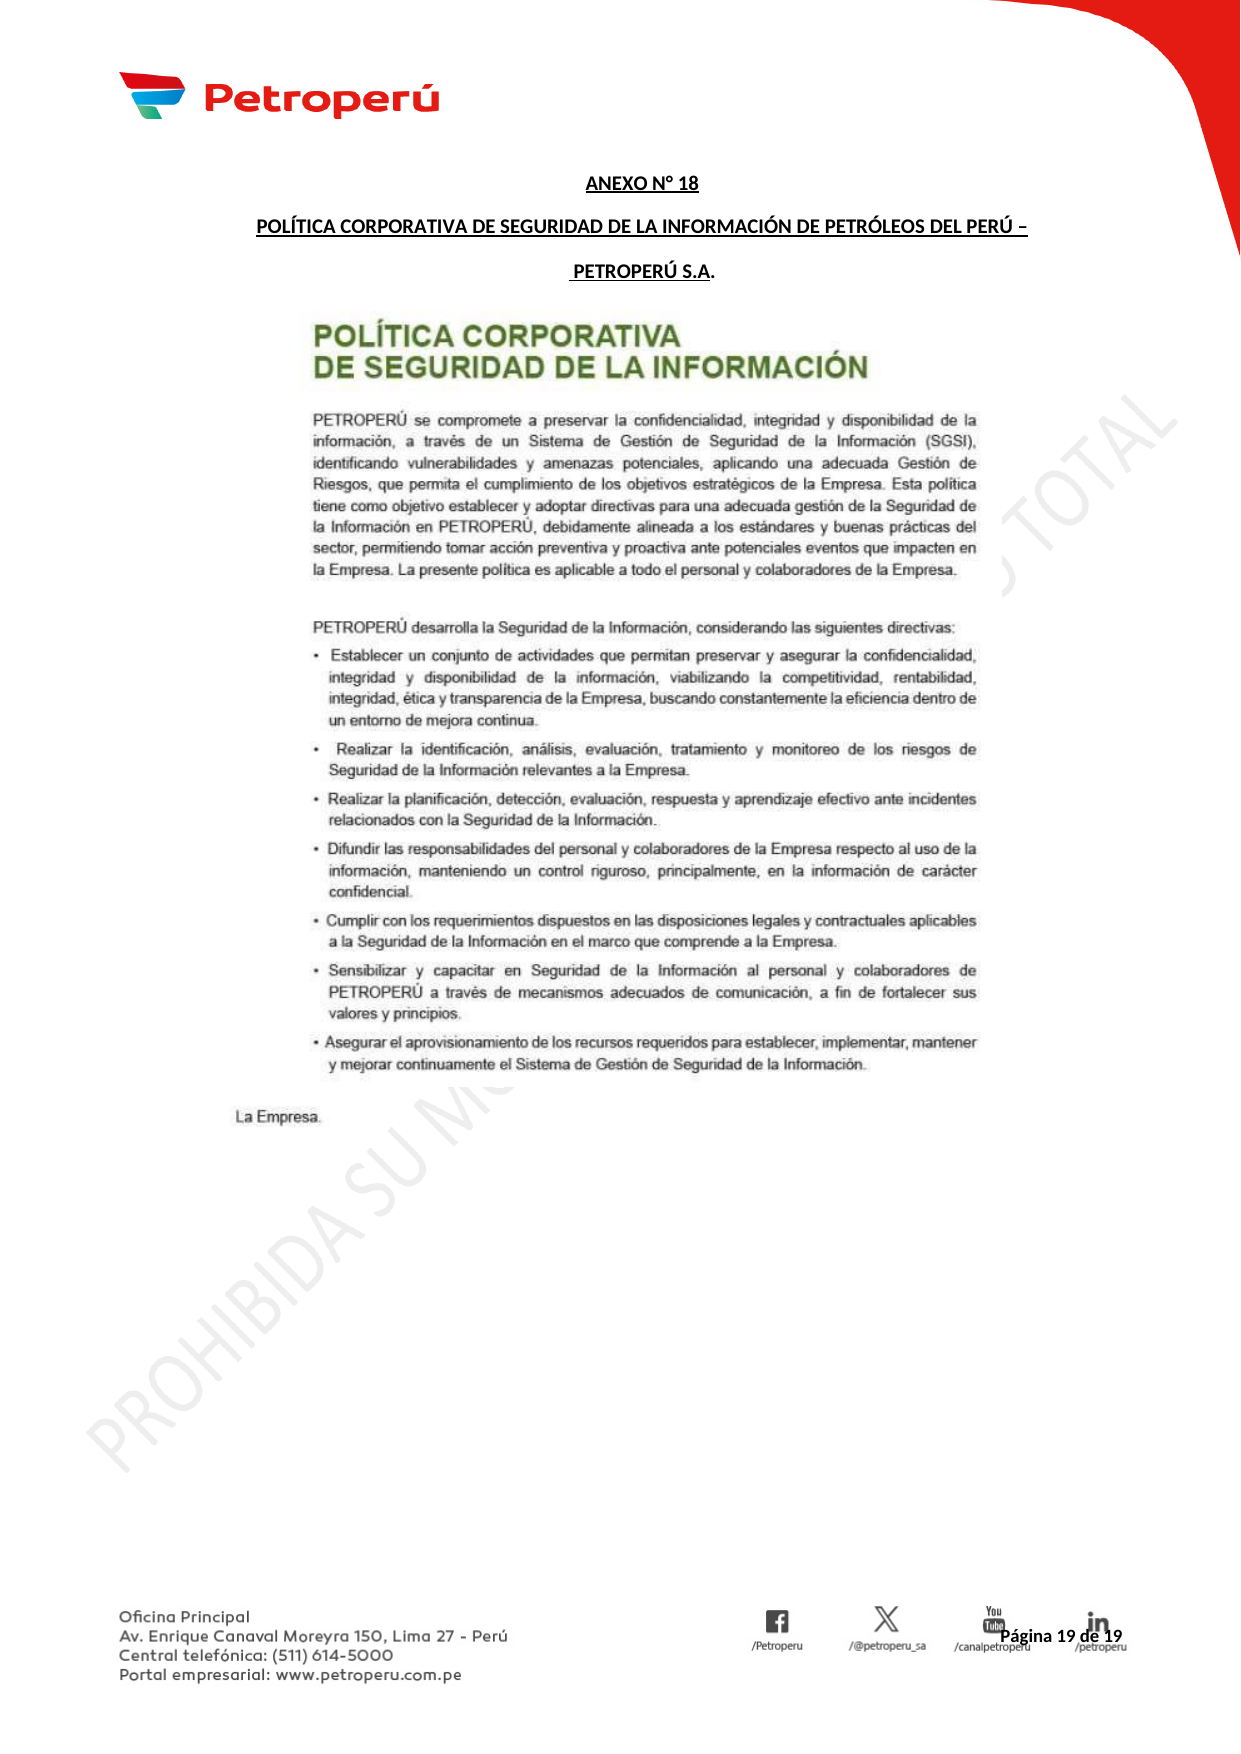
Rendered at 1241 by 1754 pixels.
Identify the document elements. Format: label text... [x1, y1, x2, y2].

text PETROPERÚ S.A. [162, 258, 1122, 283]
picture [1, 0, 1241, 269]
picture [86, 291, 1178, 1473]
picture [1, 1597, 1241, 1753]
text ANEXO N° 18 [205, 170, 1079, 195]
text POLÍTICA CORPORATIVA DE SEGURIDAD DE LA INFORMACIÓN DE PETRÓLEOS DEL PERÚ – [205, 214, 1079, 239]
